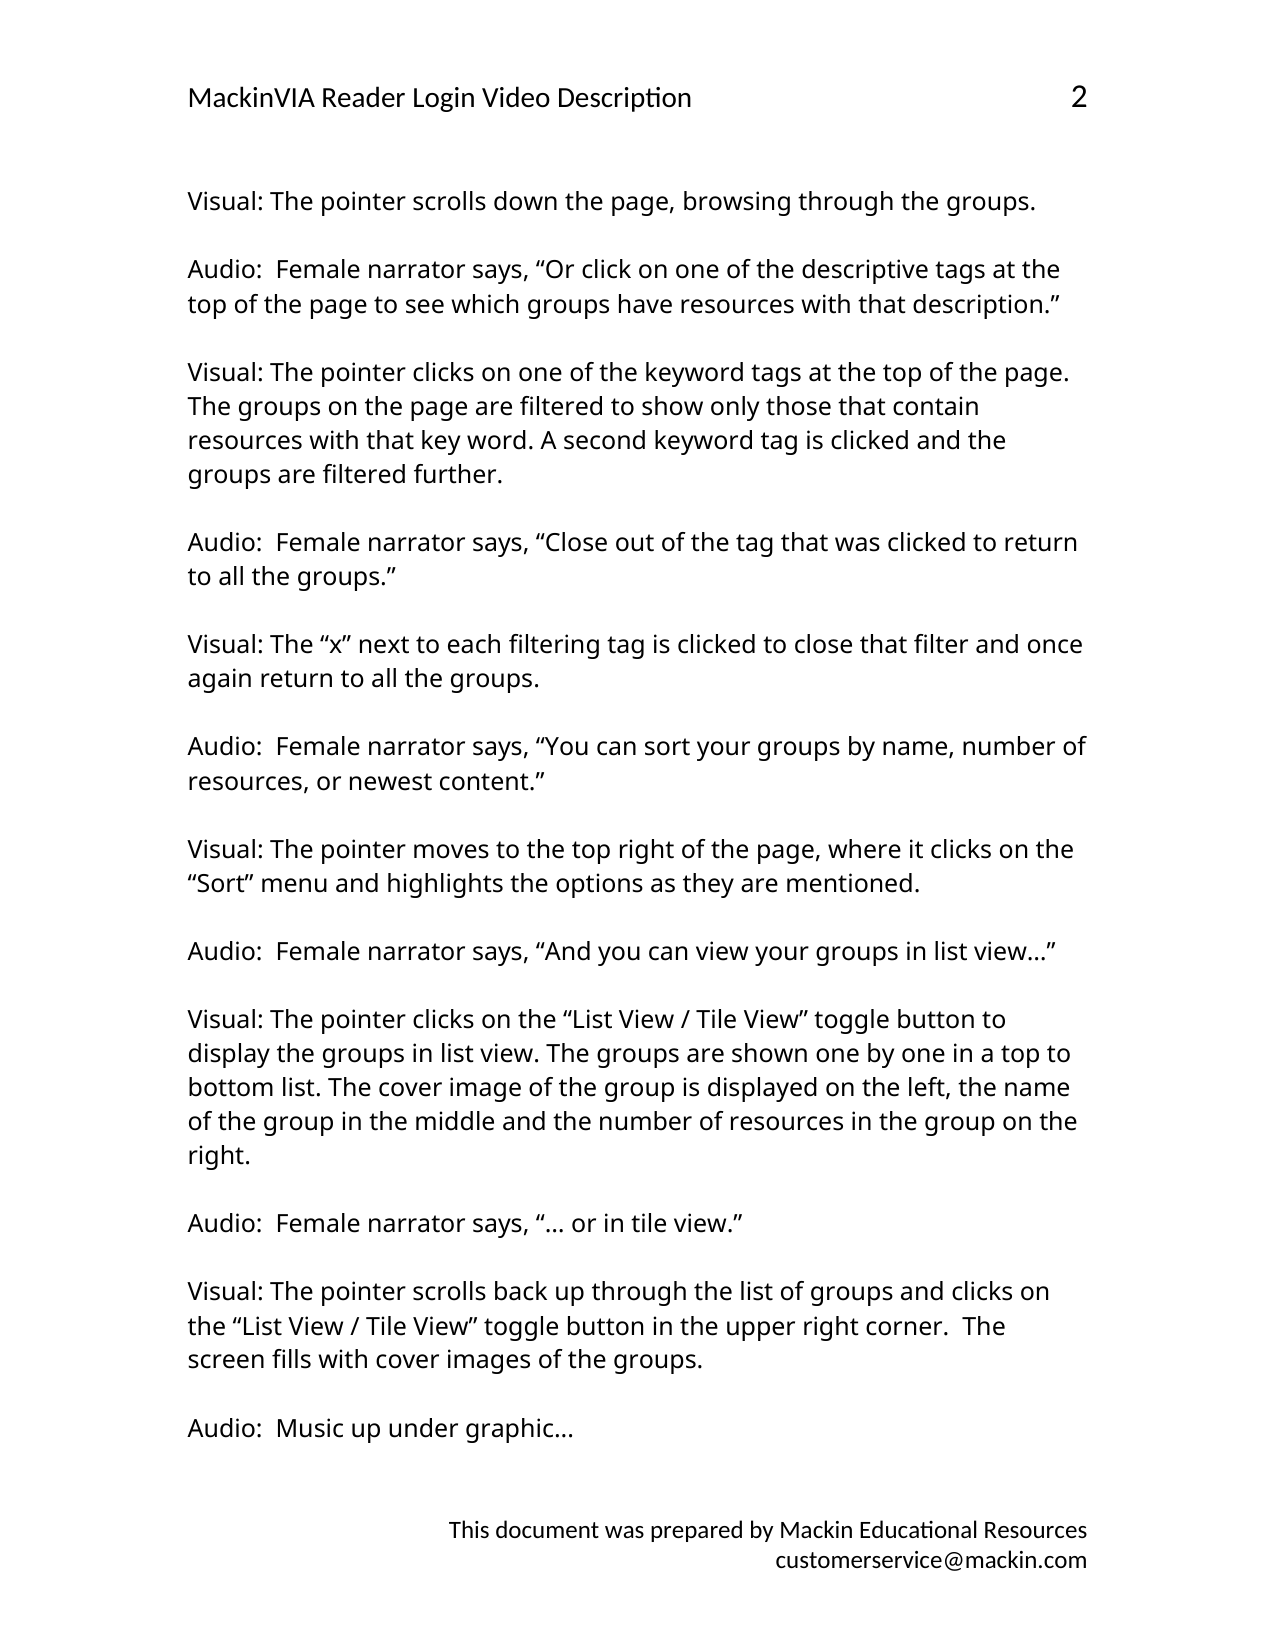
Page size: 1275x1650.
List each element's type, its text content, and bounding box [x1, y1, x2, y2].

text Visual: The pointer clicks on the “List View / Tile View” toggle button to display the groups in list view. The groups are shown one by one in a top to bottom list. The cover image of the group is displayed on the left, the name of the group in the middle and the number of resources in the group on the right. [187, 1002, 1087, 1172]
text Audio: Female narrator says, “And you can view your groups in list view…” [187, 933, 1087, 967]
text Audio: Female narrator says, “Or click on one of the descriptive tags at the top of the page to see which groups have resources with that description.” [187, 252, 1087, 320]
text Audio: Music up under graphic... [187, 1410, 1087, 1444]
text Visual: The “x” next to each filtering tag is clicked to close that filter and once again return to all the groups. [187, 627, 1087, 695]
text Visual: The pointer scrolls down the page, browsing through the groups. [187, 184, 1087, 218]
text Audio: Female narrator says, “Close out of the tag that was clicked to return to all the groups.” [187, 525, 1087, 593]
text Visual: The pointer clicks on one of the keyword tags at the top of the page. The groups on the page are filtered to show only those that contain resources with that key word. A second keyword tag is clicked and the groups are filtered further. [187, 354, 1087, 491]
text Visual: The pointer scrolls back up through the list of groups and clicks on the “List View / Tile View” toggle button in the upper right corner. The screen fills with cover images of the groups. [187, 1274, 1087, 1376]
text Audio: Female narrator says, “You can sort your groups by name, number of resources, or newest content.” [187, 729, 1087, 797]
text Visual: The pointer moves to the top right of the page, where it clicks on the “Sort” menu and highlights the options as they are mentioned. [187, 831, 1087, 899]
text Audio: Female narrator says, “… or in tile view.” [187, 1206, 1087, 1240]
